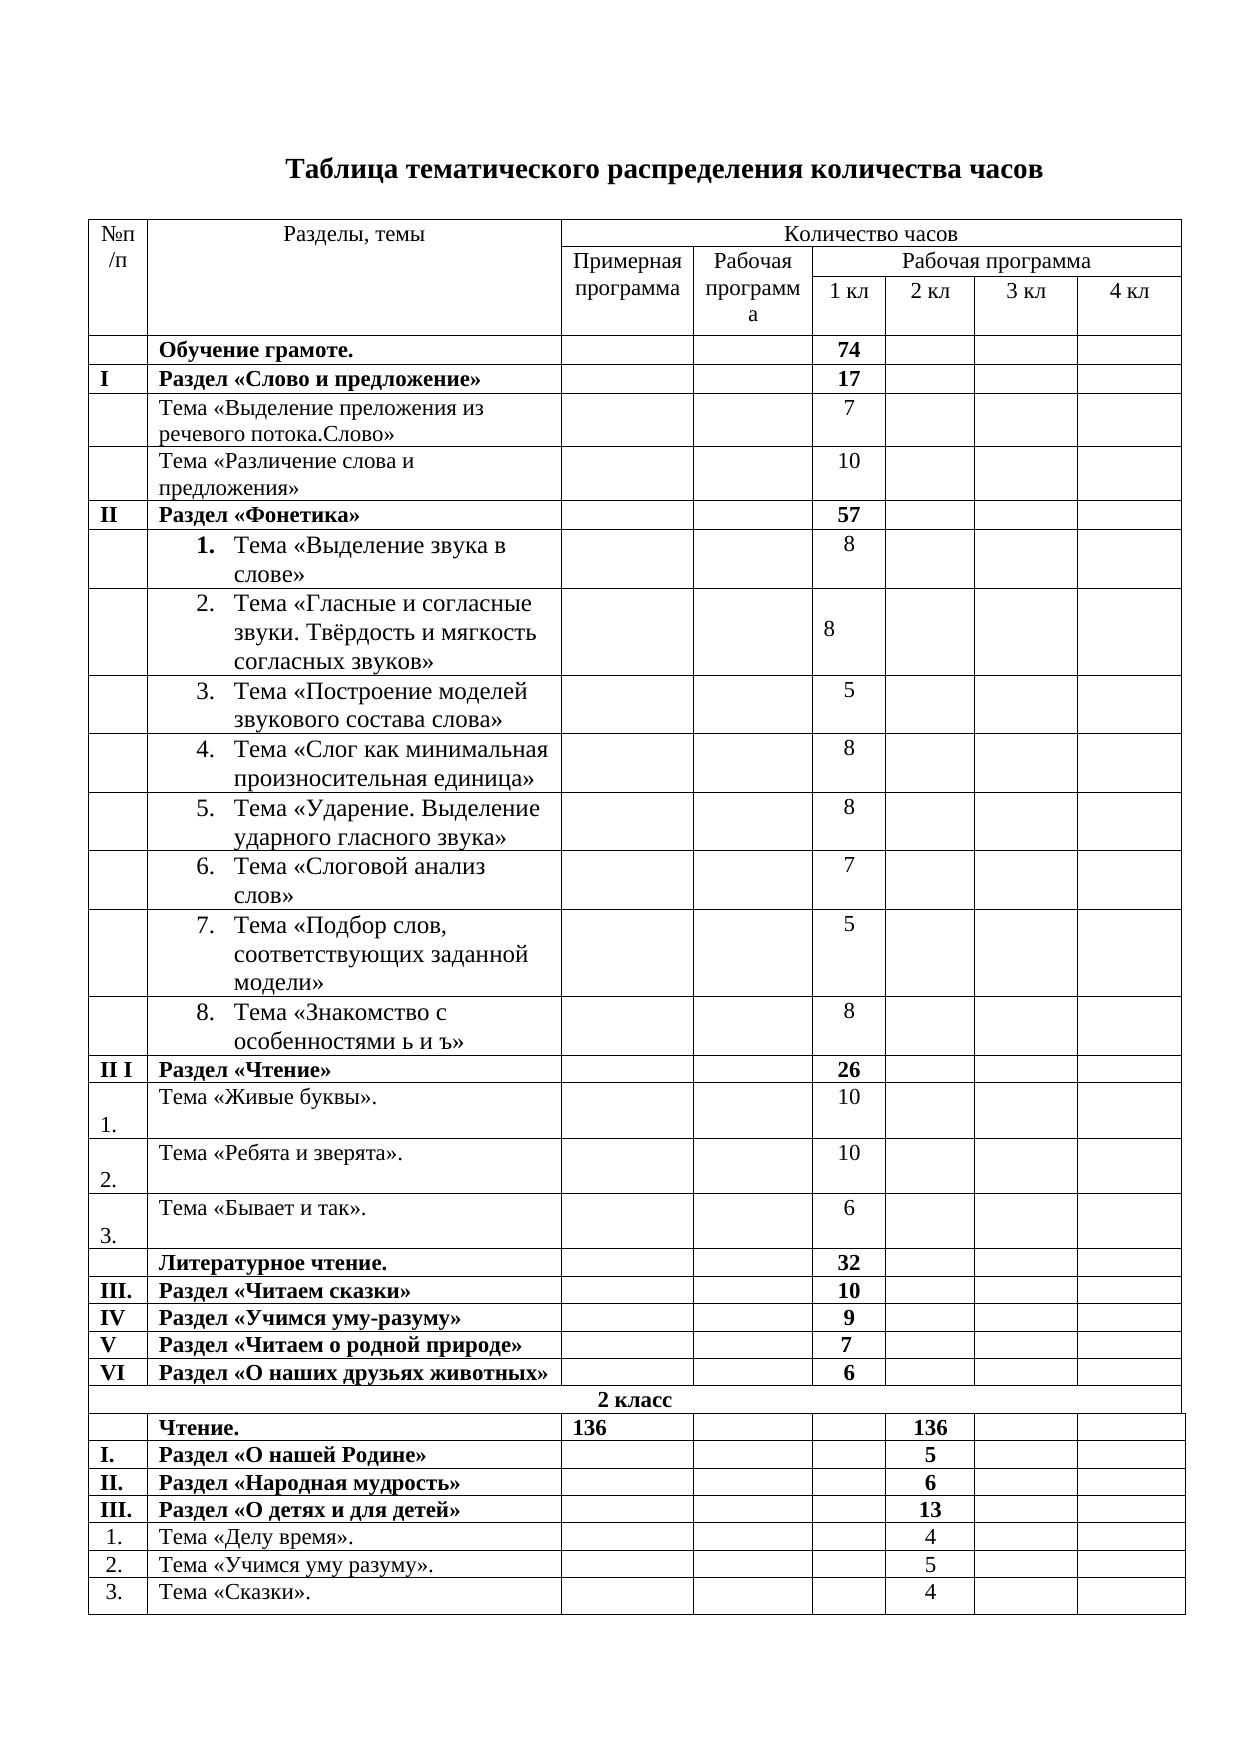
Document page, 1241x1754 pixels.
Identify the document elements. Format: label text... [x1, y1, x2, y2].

table_cell Чтение. [148, 1414, 561, 1440]
table_cell [1078, 1414, 1185, 1440]
table_cell [975, 1249, 1077, 1276]
table_cell 5 [886, 1441, 974, 1467]
table_cell Примерная программа [562, 247, 693, 334]
table_cell [694, 793, 812, 850]
table_cell [562, 1139, 693, 1193]
table_cell [975, 1496, 1077, 1522]
table_cell 2 кл [886, 277, 974, 334]
table_cell [886, 1249, 974, 1276]
table_cell III. [89, 1496, 147, 1522]
table_cell [1078, 1551, 1185, 1577]
table_cell [562, 1578, 693, 1614]
table_cell Тема «Слог как минимальная произносительная единица» [148, 734, 561, 792]
table_cell 8 [813, 793, 885, 850]
table_cell 4 [886, 1578, 974, 1614]
table_cell [562, 365, 693, 392]
table_cell [886, 1359, 974, 1385]
table_cell [975, 1359, 1077, 1385]
table_cell [562, 1332, 693, 1358]
table_cell [886, 1194, 974, 1248]
table_cell [694, 1139, 812, 1193]
table_cell [562, 1496, 693, 1522]
table_cell Раздел «Учимся уму-разуму» [148, 1304, 561, 1331]
table_cell Обучение грамоте. [148, 336, 561, 364]
table_cell [975, 1277, 1077, 1303]
table_cell [562, 851, 693, 909]
table_cell [813, 1441, 885, 1467]
table_cell [1078, 394, 1181, 446]
table_cell [1078, 447, 1181, 500]
table_cell 32 [813, 1249, 885, 1276]
table_cell Раздел «О нашей Родине» [148, 1441, 561, 1467]
table_cell 26 [813, 1056, 885, 1082]
table_cell [1078, 365, 1181, 392]
table_cell [89, 530, 147, 587]
table_cell [89, 447, 147, 500]
table_cell [694, 589, 812, 675]
table_cell 4 [886, 1523, 974, 1550]
table_cell [694, 1249, 812, 1276]
text Таблица тематического распределения количества часов [177, 152, 1152, 185]
table_cell [975, 676, 1077, 733]
table_cell [1078, 336, 1181, 364]
table_cell 1. [89, 1523, 147, 1550]
table_cell 2. [89, 1551, 147, 1577]
table_cell [694, 501, 812, 529]
table_cell [1078, 910, 1181, 996]
table_cell I [89, 365, 147, 392]
table_cell [975, 365, 1077, 392]
table_cell [694, 1277, 812, 1303]
table_cell [562, 676, 693, 733]
table_cell [975, 1332, 1077, 1358]
table_cell [886, 910, 974, 996]
table_cell [694, 1304, 812, 1331]
table_cell [562, 910, 693, 996]
table_cell [694, 1523, 812, 1550]
table_cell Тема «Ударение. Выделение ударного гласного звука» [148, 793, 561, 850]
table_cell [975, 734, 1077, 792]
table_cell [1078, 1277, 1181, 1303]
table_cell 7 [813, 394, 885, 446]
table_cell [562, 501, 693, 529]
table_cell [886, 336, 974, 364]
table_cell 17 [813, 365, 885, 392]
table_cell [562, 1359, 693, 1385]
table_cell [694, 394, 812, 446]
table_cell [1078, 1249, 1181, 1276]
table_cell [886, 1304, 974, 1331]
table_header №п/п [89, 220, 147, 334]
table_cell [1078, 734, 1181, 792]
table_cell [1078, 851, 1181, 909]
table_cell 5 [886, 1551, 974, 1577]
table_cell 10 [813, 1139, 885, 1193]
table_cell [886, 1139, 974, 1193]
table_cell [886, 394, 974, 446]
table_cell 8 [813, 589, 885, 675]
table_cell [886, 589, 974, 675]
table_cell [694, 336, 812, 364]
table_cell 5 [813, 910, 885, 996]
table_cell [1078, 793, 1181, 850]
table_cell [813, 1578, 885, 1614]
table_cell [694, 1551, 812, 1577]
table_cell [886, 447, 974, 500]
table_cell 13 [886, 1496, 974, 1522]
table_cell [975, 1139, 1077, 1193]
table_cell II [89, 501, 147, 529]
table_cell [562, 1441, 693, 1467]
table_cell [886, 501, 974, 529]
table_cell 6 [813, 1194, 885, 1248]
table_cell III. [89, 1277, 147, 1303]
table_cell [694, 1359, 812, 1385]
table_cell [89, 851, 147, 909]
table_cell [694, 1083, 812, 1137]
table_cell 8 [813, 997, 885, 1055]
table_cell [975, 447, 1077, 500]
table_cell Раздел «Народная мудрость» [148, 1469, 561, 1495]
table_cell [694, 851, 812, 909]
table_cell [975, 851, 1077, 909]
table_cell Раздел «Чтение» [148, 1056, 561, 1082]
table_cell Тема «Сказки». [148, 1578, 561, 1614]
table_cell [1078, 1139, 1181, 1193]
table_cell VI [89, 1359, 147, 1385]
table_cell [562, 1194, 693, 1248]
table_cell Тема «Бывает и так». [148, 1194, 561, 1248]
table_cell [975, 1414, 1077, 1440]
table_cell 2 класс [89, 1386, 1181, 1413]
table_header Разделы, темы [148, 220, 561, 334]
table_cell [975, 1083, 1077, 1137]
table_cell [886, 734, 974, 792]
table_cell [886, 851, 974, 909]
table_cell [813, 1414, 885, 1440]
table_cell [975, 336, 1077, 364]
table_cell [975, 501, 1077, 529]
table_cell 4 кл [1078, 277, 1181, 334]
table_header Количество часов [562, 220, 1181, 246]
table_cell [886, 1277, 974, 1303]
table_cell IV [89, 1304, 147, 1331]
table_cell [694, 1496, 812, 1522]
table_cell 7 [813, 851, 885, 909]
table_cell [694, 1194, 812, 1248]
table_cell [886, 676, 974, 733]
table_cell 8 [813, 530, 885, 587]
table_cell 1. [89, 1083, 147, 1137]
table_cell [1078, 1194, 1181, 1248]
table_cell Тема «Различение слова и предложения» [148, 447, 561, 500]
table_cell [89, 676, 147, 733]
table_cell [886, 530, 974, 587]
table_cell [562, 1469, 693, 1495]
table_cell [694, 1578, 812, 1614]
table_cell [1078, 1056, 1181, 1082]
table_cell [975, 1441, 1077, 1467]
table_cell Раздел «Читаем о родной природе» [148, 1332, 561, 1358]
table_cell Тема «Построение моделей звукового состава слова» [148, 676, 561, 733]
table_cell [562, 1277, 693, 1303]
table_cell Тема «Выделение звука в слове» [148, 530, 561, 587]
table_cell [694, 1469, 812, 1495]
table_cell [975, 589, 1077, 675]
table_cell [694, 734, 812, 792]
table_cell [562, 1523, 693, 1550]
table_cell Тема «Подбор слов, соответствующих заданной модели» [148, 910, 561, 996]
table_cell Тема «Учимся уму разуму». [148, 1551, 561, 1577]
table_cell [886, 1056, 974, 1082]
table_cell [1078, 676, 1181, 733]
table_cell Тема «Выделение преложения из речевого потока.Слово» [148, 394, 561, 446]
table_cell [975, 1551, 1077, 1577]
table_cell [694, 1441, 812, 1467]
table_cell [975, 530, 1077, 587]
table_cell [694, 1056, 812, 1082]
table_cell [1078, 997, 1181, 1055]
table_cell [975, 1578, 1077, 1614]
table_cell [1078, 1578, 1185, 1614]
table_cell [1078, 1332, 1181, 1358]
table_cell [562, 1249, 693, 1276]
table_cell [89, 589, 147, 675]
table_cell [1078, 1523, 1185, 1550]
table_cell [1078, 530, 1181, 587]
table_cell [694, 1332, 812, 1358]
table_cell [89, 997, 147, 1055]
table_cell [886, 793, 974, 850]
table_cell [562, 589, 693, 675]
table_cell 57 [813, 501, 885, 529]
table_cell [562, 1056, 693, 1082]
table_cell 2. [89, 1139, 147, 1193]
table_cell [694, 997, 812, 1055]
table_cell 136 [562, 1414, 693, 1440]
table_cell [975, 1056, 1077, 1082]
table_cell Тема «Делу время». [148, 1523, 561, 1550]
table_cell V [89, 1332, 147, 1358]
table_cell [813, 1496, 885, 1522]
table_cell [89, 394, 147, 446]
table_cell [562, 530, 693, 587]
table_cell [813, 1523, 885, 1550]
table_cell [694, 365, 812, 392]
table_cell [1078, 589, 1181, 675]
table_cell 3. [89, 1194, 147, 1248]
table_cell Раздел «Фонетика» [148, 501, 561, 529]
table_cell [89, 793, 147, 850]
table_cell [975, 1469, 1077, 1495]
table_cell [975, 394, 1077, 446]
table_cell [694, 910, 812, 996]
table_cell [694, 447, 812, 500]
table_cell 74 [813, 336, 885, 364]
table_cell I. [89, 1441, 147, 1467]
table_cell Тема «Слоговой анализ слов» [148, 851, 561, 909]
table_cell 10 [813, 447, 885, 500]
table_cell Раздел «Читаем сказки» [148, 1277, 561, 1303]
table_cell [89, 336, 147, 364]
table_cell [562, 734, 693, 792]
table_cell Тема «Гласные и согласные звуки. Твёрдость и мягкость согласных звуков» [148, 589, 561, 675]
table_cell [1078, 1359, 1181, 1385]
table_cell 7 [813, 1332, 885, 1358]
table_cell [975, 793, 1077, 850]
table_cell 1 кл [813, 277, 885, 334]
table_cell [694, 530, 812, 587]
table_cell [975, 1194, 1077, 1248]
table_cell [813, 1469, 885, 1495]
table_cell [975, 1523, 1077, 1550]
table_cell 6 [886, 1469, 974, 1495]
table_cell 5 [813, 676, 885, 733]
table_cell [886, 1083, 974, 1137]
table_cell 136 [886, 1414, 974, 1440]
table_cell [562, 793, 693, 850]
table_cell 10 [813, 1277, 885, 1303]
table_cell II. [89, 1469, 147, 1495]
table_cell [1078, 501, 1181, 529]
table_cell [1078, 1496, 1185, 1522]
table_cell Литературное чтение. [148, 1249, 561, 1276]
table_cell Тема «Живые буквы». [148, 1083, 561, 1137]
table_cell 8 [813, 734, 885, 792]
table_cell [694, 1414, 812, 1440]
table_cell [886, 997, 974, 1055]
table_cell [1078, 1469, 1185, 1495]
table_cell [562, 336, 693, 364]
table_cell 6 [813, 1359, 885, 1385]
table_cell [562, 447, 693, 500]
table_cell [886, 365, 974, 392]
table_cell Рабочая программа [694, 247, 812, 334]
table_cell [975, 1304, 1077, 1331]
table_cell 9 [813, 1304, 885, 1331]
table_cell [89, 1249, 147, 1276]
table_cell [694, 676, 812, 733]
table_cell [975, 997, 1077, 1055]
table_cell [1078, 1083, 1181, 1137]
table_cell [813, 1551, 885, 1577]
table_cell [562, 1083, 693, 1137]
table_cell [89, 1414, 147, 1440]
table_cell 10 [813, 1083, 885, 1137]
table_cell Тема «Ребята и зверята». [148, 1139, 561, 1193]
table_cell 3. [89, 1578, 147, 1614]
table_cell [562, 1304, 693, 1331]
table_cell [562, 394, 693, 446]
table_cell Раздел «О детях и для детей» [148, 1496, 561, 1522]
table_cell Рабочая программа [813, 247, 1181, 276]
table_cell Раздел «Слово и предложение» [148, 365, 561, 392]
table_cell [886, 1332, 974, 1358]
table_cell Раздел «О наших друзьях животных» [148, 1359, 561, 1385]
table_cell [975, 910, 1077, 996]
table_cell [89, 910, 147, 996]
table_cell Тема «Знакомство с особенностями ь и ъ» [148, 997, 561, 1055]
table_cell [562, 997, 693, 1055]
table_cell [1078, 1441, 1185, 1467]
table_cell [1078, 1304, 1181, 1331]
table_cell [562, 1551, 693, 1577]
table_cell [89, 734, 147, 792]
table_cell 3 кл [975, 277, 1077, 334]
table_cell II I [89, 1056, 147, 1082]
